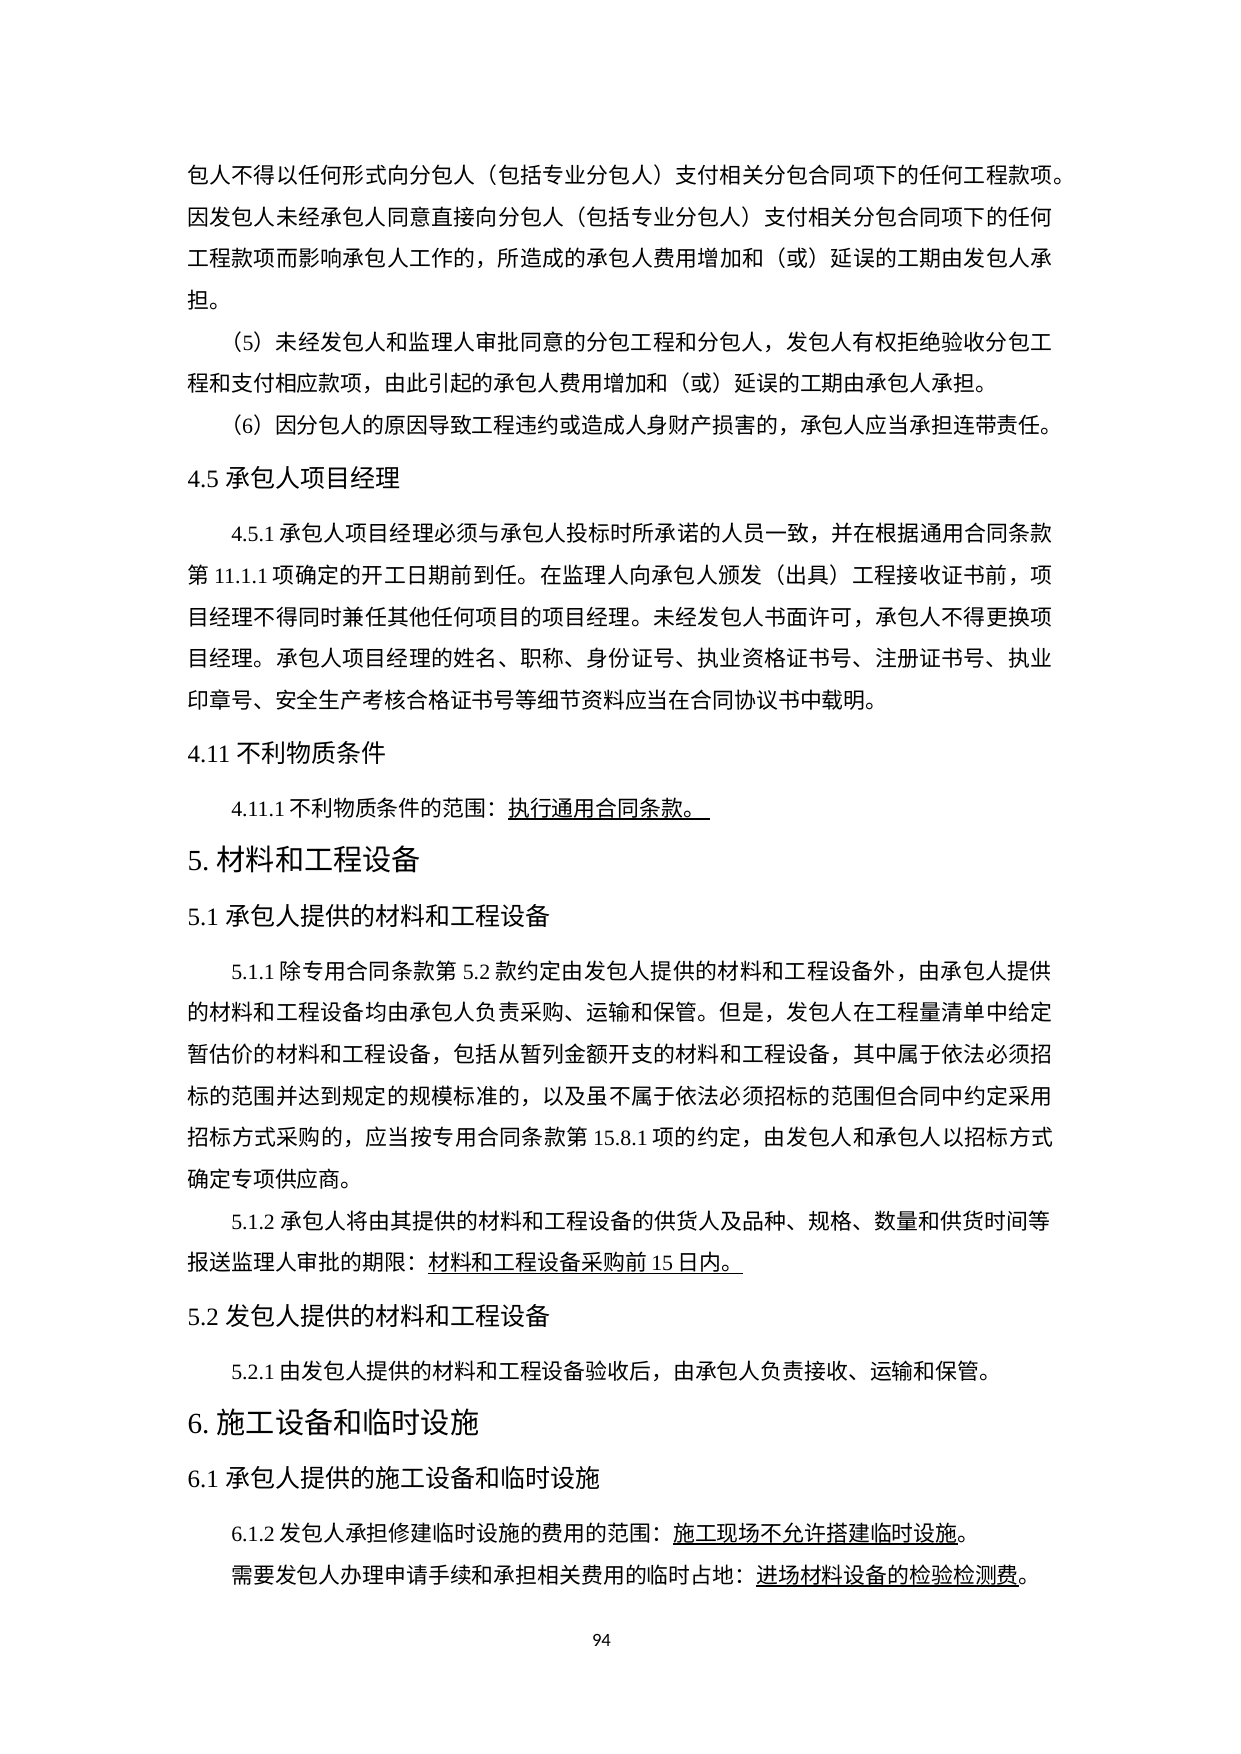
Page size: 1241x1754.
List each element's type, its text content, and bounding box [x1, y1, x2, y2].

text （6）因分包人的原因导致工程违约或造成人身财产损害的，承包人应当承担连带责任。 [187, 400, 1053, 442]
text 4.11.1不利物质条件的范围：执行通用合同条款。 [187, 783, 1053, 825]
text （5）未经发包人和监理人审批同意的分包工程和分包人，发包人有权拒绝验收分包工程和支付相应款项，由此引起的承包人费用增加和（或）延误的工期由承包人承担。 [187, 317, 1053, 400]
text 5.1 承包人提供的材料和工程设备 [187, 892, 1053, 933]
text 5.1.1除专用合同条款第5.2款约定由发包人提供的材料和工程设备外，由承包人提供的材料和工程设备均由承包人负责采购、运输和保管。但是，发包人在工程量清单中给定暂估价的材料和工程设备，包括从暂列金额开支的材料和工程设备，其中属于依法必须招标的范围并达到规定的规模标准的，以及虽不属于依法必须招标的范围但合同中约定采用招标方式采购的，应当按专用合同条款第15.8.1项的约定，由发包人和承包人以招标方式确定专项供应商。 [187, 946, 1053, 1196]
text 5.2.1由发包人提供的材料和工程设备验收后，由承包人负责接收、运输和保管。 [187, 1346, 1053, 1387]
text 需要发包人办理申请手续和承担相关费用的临时占地：进场材料设备的检验检测费。 [187, 1550, 1053, 1592]
text 6.1.2发包人承担修建临时设施的费用的范围：施工现场不允许搭建临时设施。 [187, 1508, 1053, 1550]
text 4.5 承包人项目经理 [187, 454, 1053, 496]
text 5.1.2 承包人将由其提供的材料和工程设备的供货人及品种、规格、数量和供货时间等报送监理人审批的期限：材料和工程设备采购前15日内。 [187, 1196, 1053, 1279]
text 5.2 发包人提供的材料和工程设备 [187, 1292, 1053, 1333]
text 6.1 承包人提供的施工设备和临时设施 [187, 1454, 1053, 1496]
text 4.11 不利物质条件 [187, 729, 1053, 771]
text 6. 施工设备和临时设施 [187, 1400, 1053, 1442]
text 5. 材料和工程设备 [187, 837, 1053, 879]
text 4.5.1承包人项目经理必须与承包人投标时所承诺的人员一致，并在根据通用合同条款第11.1.1项确定的开工日期前到任。在监理人向承包人颁发（出具）工程接收证书前，项目经理不得同时兼任其他任何项目的项目经理。未经发包人书面许可，承包人不得更换项目经理。承包人项目经理的姓名、职称、身份证号、执业资格证书号、注册证书号、执业印章号、安全生产考核合格证书号等细节资料应当在合同协议书中载明。 [187, 508, 1053, 717]
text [187, 150, 1053, 317]
